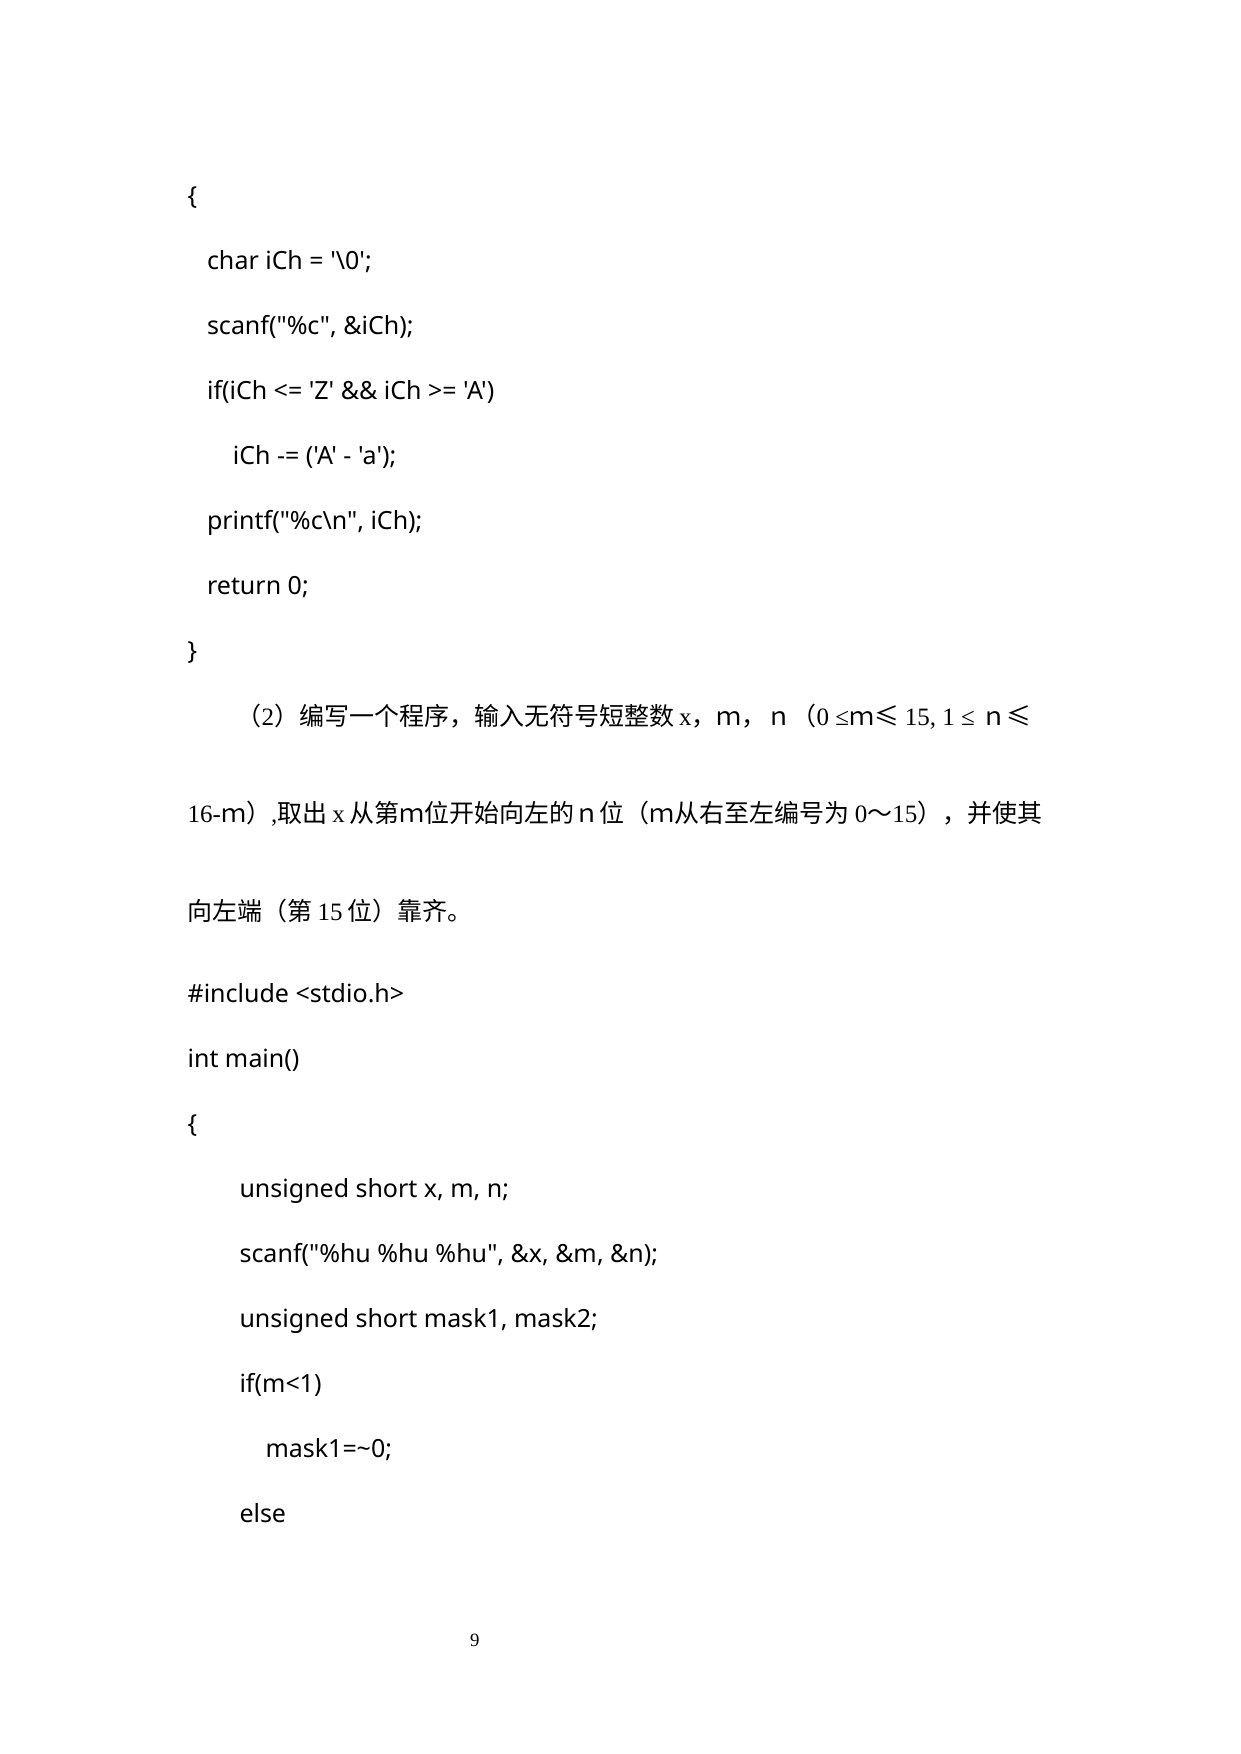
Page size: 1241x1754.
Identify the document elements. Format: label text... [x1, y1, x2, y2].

text mask1=~0; [187, 1415, 1053, 1480]
text { [187, 1090, 1053, 1155]
text unsigned short x, m, n; [187, 1155, 1053, 1220]
text unsigned short mask1, mask2; [187, 1285, 1053, 1350]
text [187, 162, 1053, 682]
text else [187, 1480, 1053, 1545]
text scanf("%hu %hu %hu", &x, &m, &n); [187, 1220, 1053, 1285]
text #include <stdio.h> [187, 960, 1053, 1025]
text （2）编写一个程序，输入无符号短整数x，ｍ，ｎ（0 ≤ｍ≤ 15, 1 ≤ ｎ≤ 16-ｍ）,取出x从第ｍ位开始向左的ｎ位（ｍ从右至左编号为0～15），并使其向左端（第15位）靠齐。 [187, 682, 1053, 942]
text int main() [187, 1025, 1053, 1090]
text if(m<1) [187, 1350, 1053, 1415]
